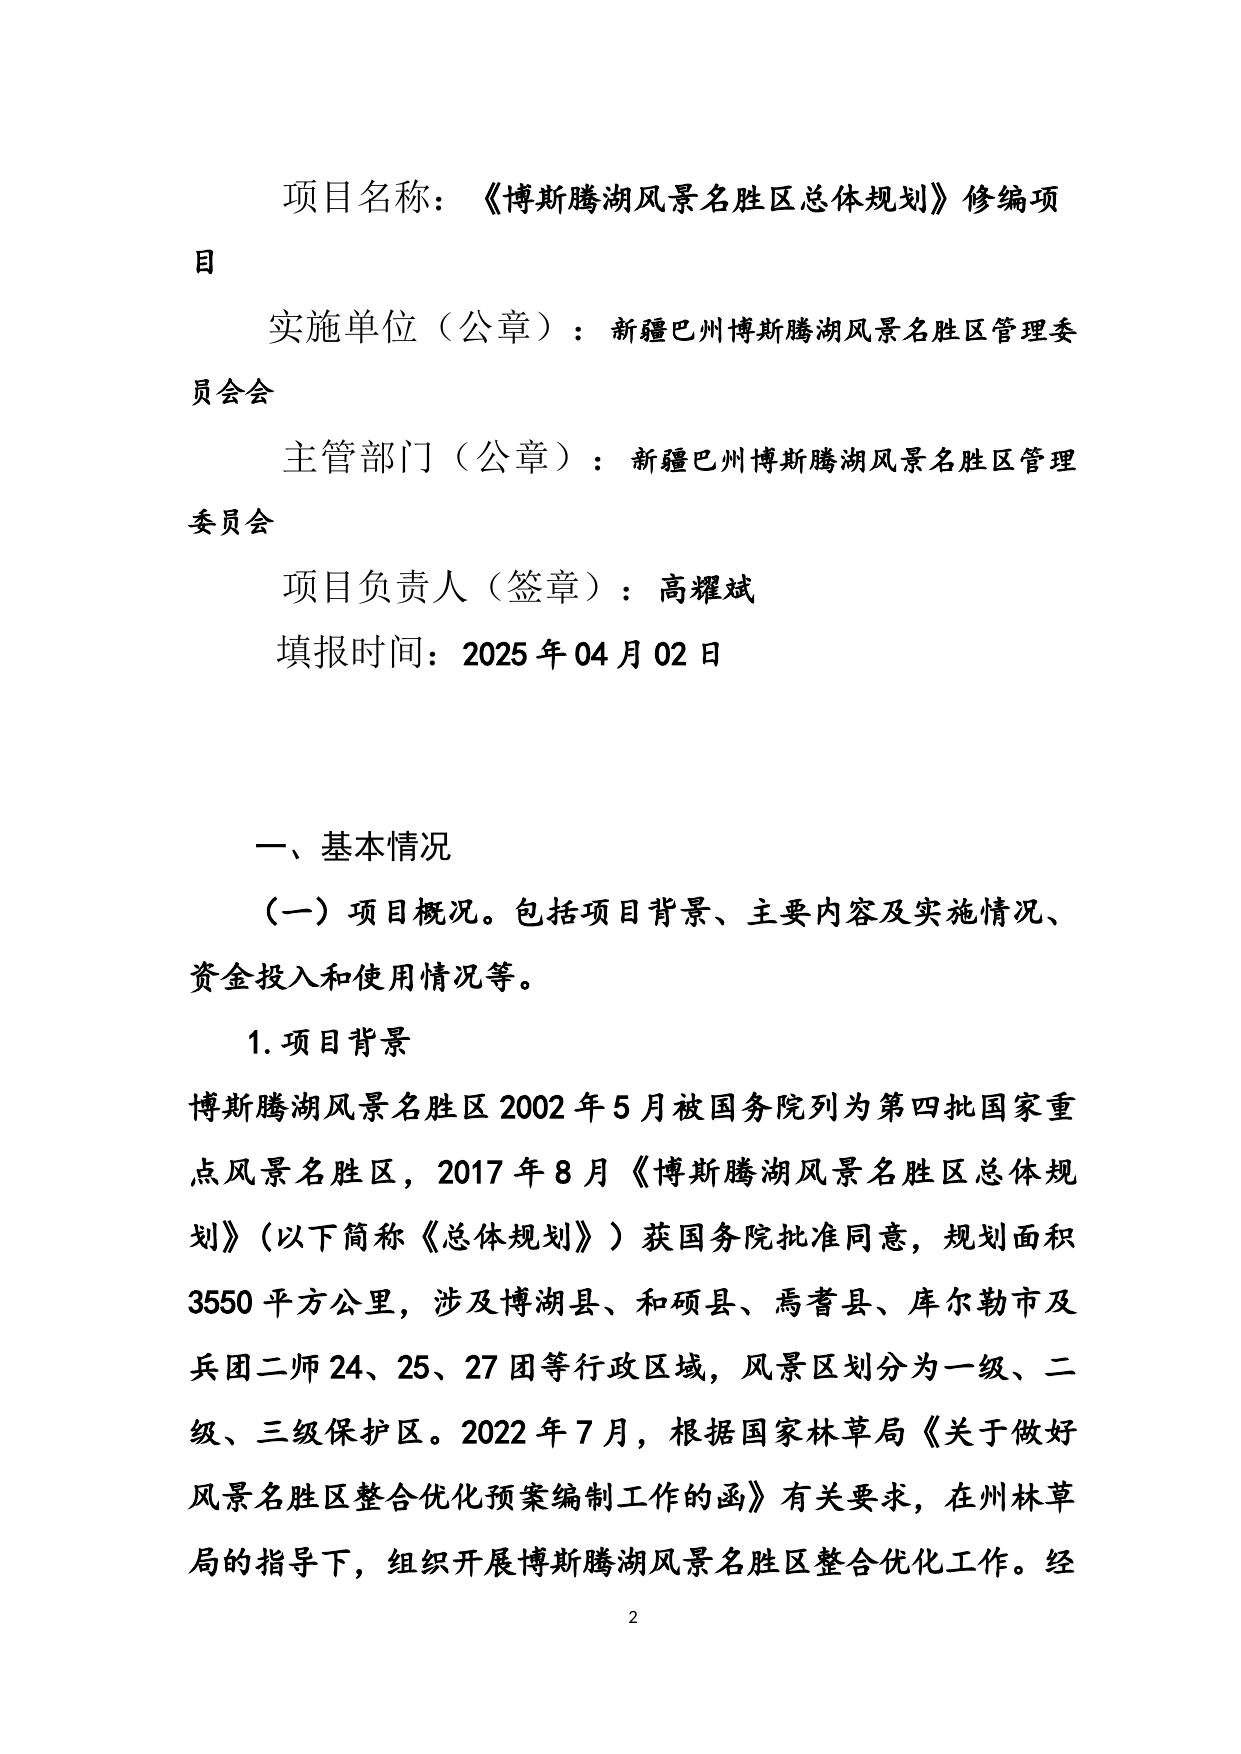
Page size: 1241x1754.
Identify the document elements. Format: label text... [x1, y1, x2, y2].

text 项目负责人（签章）：高耀斌 [187, 552, 1078, 617]
text 填报时间：2025年04月02日 [216, 617, 1078, 682]
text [187, 1007, 1078, 1592]
text 一、基本情况 [187, 812, 1078, 877]
text （一）项目概况。包括项目背景、主要内容及实施情况、资金投入和使用情况等。 [187, 877, 1078, 1007]
text 主管部门（公章）：新疆巴州博斯腾湖风景名胜区管理委员会 [187, 422, 1078, 552]
text 项目名称：《博斯腾湖风景名胜区总体规划》修编项目 [187, 162, 1078, 292]
text 实施单位（公章）：新疆巴州博斯腾湖风景名胜区管理委员会会 [187, 292, 1078, 422]
